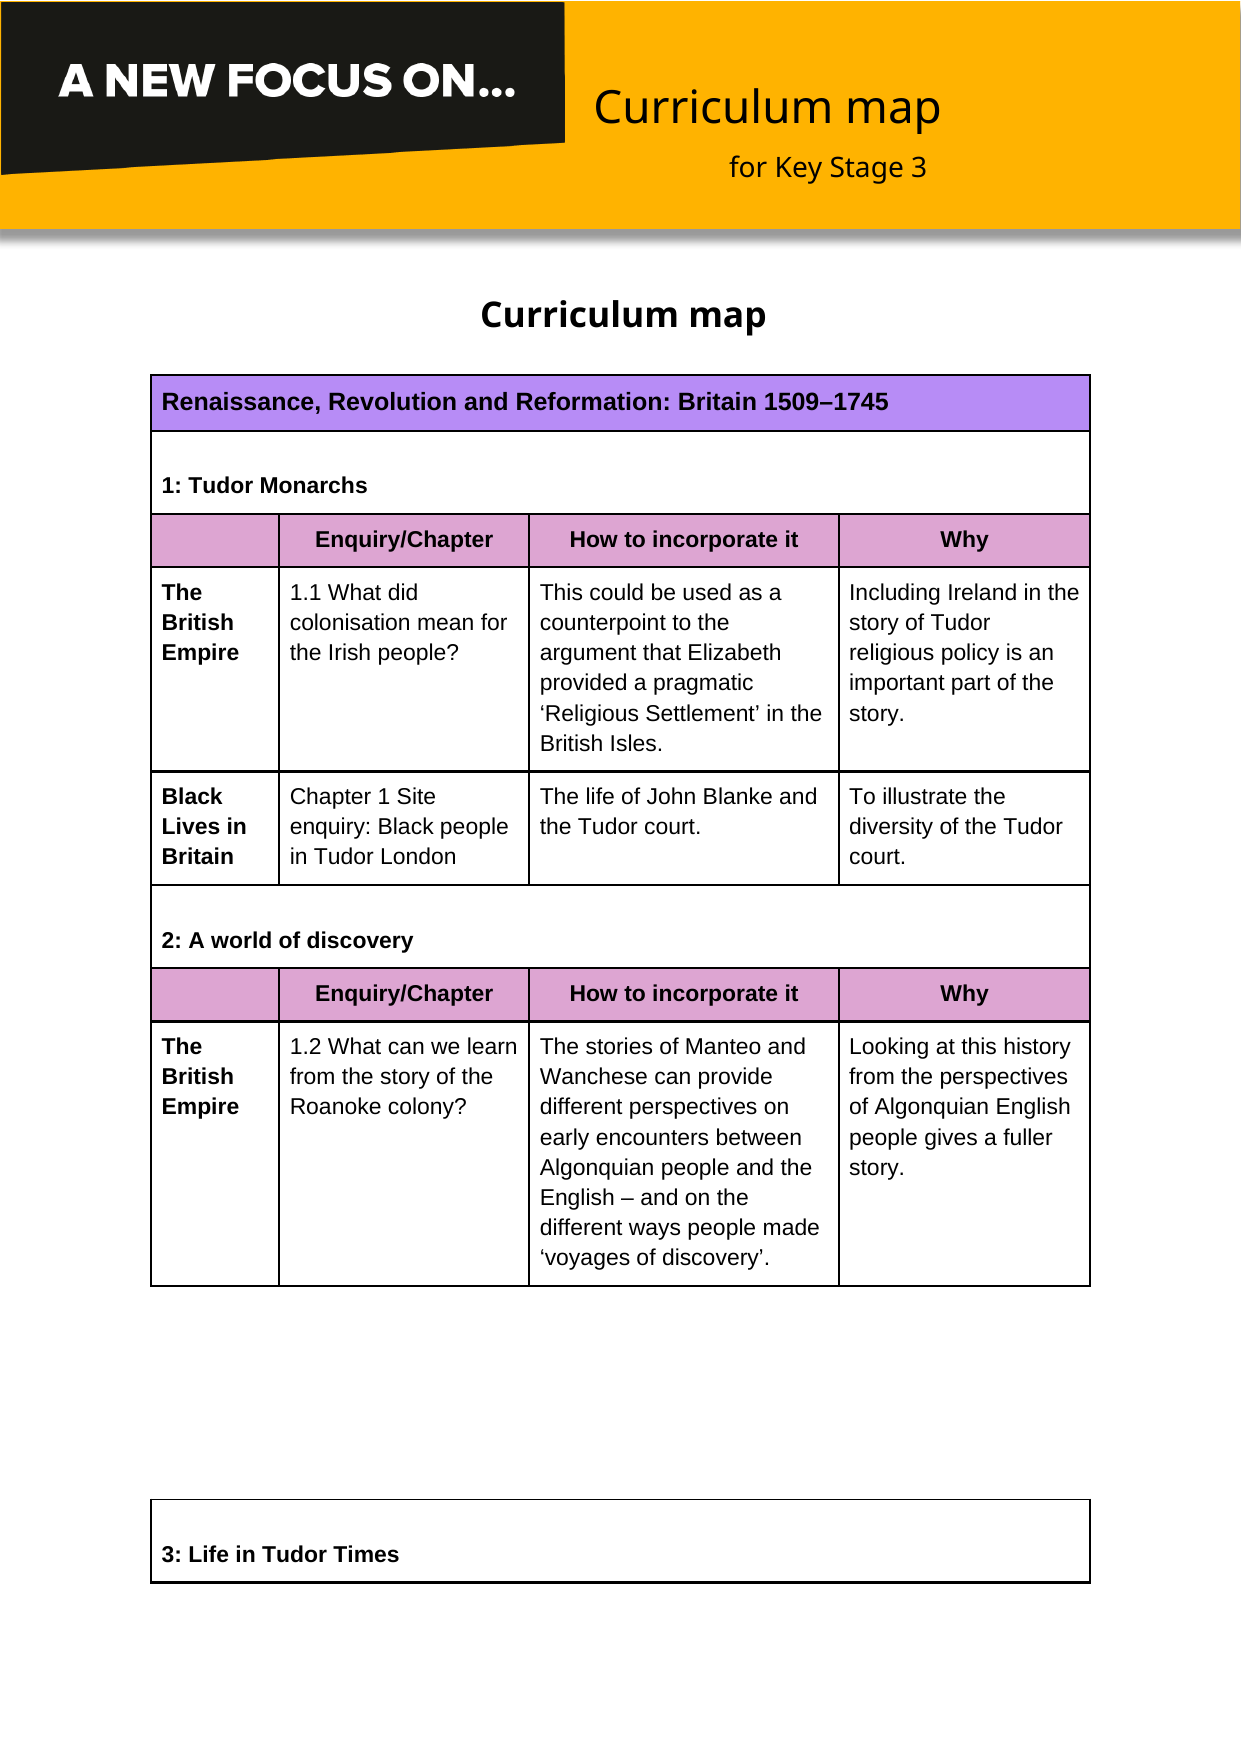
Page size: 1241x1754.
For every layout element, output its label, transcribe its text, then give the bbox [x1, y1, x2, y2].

table_cell The stories of Manteo and Wanchese can provide different perspectives on early encounters between Algonquian people and the English – and on the different ways people made ‘voyages of discovery’. [530, 1023, 838, 1285]
table_cell This could be used as a counterpoint to the argument that Elizabeth provided a pragmatic ‘Religious Settlement’ in the British Isles. [530, 568, 838, 770]
table_cell Enquiry/Chapter [280, 969, 528, 1020]
table_cell The British Empire [152, 1023, 278, 1285]
table_cell To illustrate the diversity of the Tudor court. [840, 773, 1089, 884]
table_cell Including Ireland in the story of Tudor religious policy is an important part of the story. [840, 568, 1089, 770]
table_cell How to incorporate it [530, 515, 838, 566]
table_header Renaissance, Revolution and Reformation: Britain 1509–1745 [152, 376, 1089, 430]
table_cell The British Empire [152, 568, 278, 770]
table_cell Why [840, 515, 1089, 566]
text Curriculum map [150, 289, 1097, 338]
table_cell [152, 969, 278, 1020]
table_cell Looking at this history from the perspectives of Algonquian English people gives a fuller story. [840, 1023, 1089, 1285]
table_cell 1.1 What did colonisation mean for the Irish people? [280, 568, 528, 770]
table_cell 1.2 What can we learn from the story of the Roanoke colony? [280, 1023, 528, 1285]
table_cell How to incorporate it [530, 969, 838, 1020]
table_cell The life of John Blanke and the Tudor court. [530, 773, 838, 884]
table_cell 2: A world of discovery [152, 886, 1089, 967]
table_cell Black Lives in Britain [152, 773, 278, 884]
table_cell [152, 515, 278, 566]
table_cell 1: Tudor Monarchs [152, 432, 1089, 513]
table_cell Chapter 1 Site enquiry: Black people in Tudor London [280, 773, 528, 884]
table_header 3: Life in Tudor Times [152, 1500, 1089, 1581]
table_cell Why [840, 969, 1089, 1020]
table_cell Enquiry/Chapter [280, 515, 528, 566]
picture [0, 0, 565, 191]
